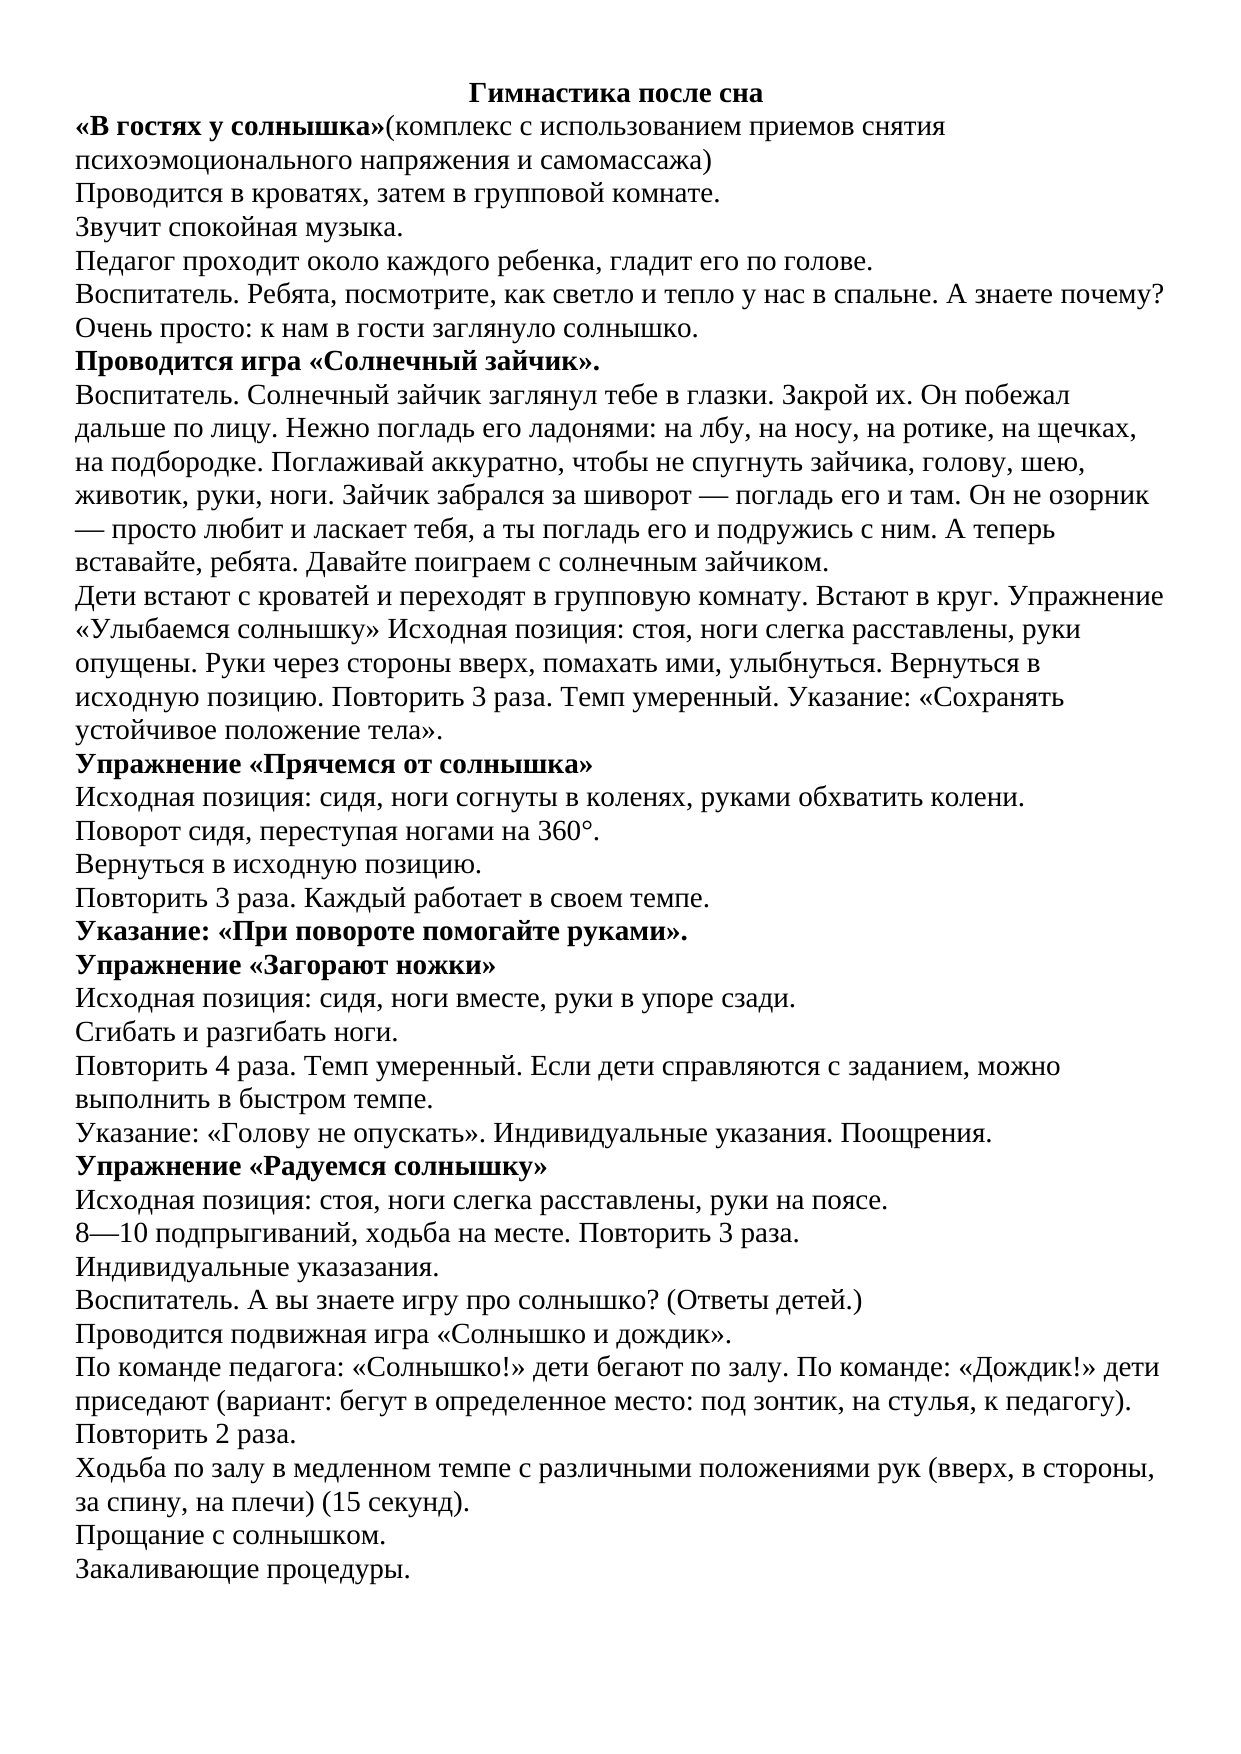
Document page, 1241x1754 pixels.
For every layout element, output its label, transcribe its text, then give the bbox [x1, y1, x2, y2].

text Проводится игра «Солнечный зайчик». [75, 343, 1165, 377]
text Вернуться в исходную позицию. [75, 846, 1165, 880]
text Прощание с солнышком. [75, 1517, 1165, 1551]
text Звучит спокойная музыка. [75, 209, 1165, 243]
text Сгибать и разгибать ноги. [75, 1014, 1165, 1048]
text Воспитатель. А вы знаете игру про солнышко? (Ответы детей.) [75, 1282, 1165, 1316]
text Педагог проходит около каждого ребенка, гладит его по голове. [75, 243, 1165, 276]
text Проводится подвижная игра «Солнышко и дождик». [75, 1316, 1165, 1349]
text Указание: «При повороте помогайте руками». [75, 913, 1165, 947]
text Указание: «Голову не опускать». Индивидуальные указания. Поощрения. [75, 1115, 1165, 1148]
text 8—10 подпрыгиваний, ходьба на месте. Повторить 3 раза. [75, 1215, 1165, 1249]
text Закаливающие процедуры. [75, 1551, 1165, 1584]
text Исходная позиция: сидя, ноги согнуты в коленях, руками обхватить колени. [75, 779, 1165, 813]
text Индивидуальные указазания. [75, 1249, 1165, 1282]
text Поворот сидя, переступая ногами на 360°. [75, 813, 1165, 846]
text Исходная позиция: стоя, ноги слегка расставлены, руки на поясе. [75, 1182, 1165, 1215]
text Упражнение «Радуемся солнышку» [75, 1148, 1165, 1182]
text Ходьба по залу в медленном темпе с различными положениями рук (вверх, в стороны, за спину, на плечи) (15 секунд). [75, 1450, 1165, 1517]
text Повторить 3 раза. Каждый работает в своем темпе. [75, 880, 1165, 913]
text Воспитатель. Ребята, посмотрите, как светло и тепло у нас в спальне. А знаете почему? Очень просто: к нам в гости заглянуло солнышко. [75, 276, 1165, 343]
text Воспитатель. Солнечный зайчик заглянул тебе в глазки. Закрой их. Он побежал дальше по лицу. Нежно погладь его ладонями: на лбу, на носу, на ротике, на щечках, на подбородке. Поглаживай аккуратно, чтобы не спугнуть зайчика, голову, шею, животик, руки, ноги. Зайчик забрался за шиворот — погладь его и там. Он не озорник — просто любит и ласкает тебя, а ты погладь его и подружись с ним. А теперь вставайте, ребята. Давайте поиграем с солнечным зайчиком. [75, 377, 1165, 578]
text Повторить 4 раза. Темп умеренный. Если дети справляются с заданием, можно выполнить в быстром темпе. [75, 1048, 1165, 1115]
text Дети встают с кроватей и переходят в групповую комнату. Встают в круг. Упражнение «Улыбаемся солнышку» Исходная позиция: стоя, ноги слегка расставлены, руки опущены. Руки через стороны вверх, помахать ими, улыбнуться. Вернуться в исходную позицию. Повторить 3 раза. Темп умеренный. Указание: «Сохранять устойчивое положение тела». [75, 578, 1165, 746]
text Упражнение «Загорают ножки» [75, 947, 1165, 981]
text Исходная позиция: сидя, ноги вместе, руки в упоре сзади. [75, 981, 1165, 1014]
text Проводится в кроватях, затем в групповой комнате. [75, 176, 1165, 209]
text Повторить 2 раза. [75, 1417, 1165, 1450]
text «В гостях у солнышка»(комплекс с использованием приемов снятия психоэмоционального напряжения и самомассажа) [75, 108, 1165, 176]
text По команде педагога: «Солнышко!» дети бегают по залу. По команде: «Дождик!» дети приседают (вариант: бегут в определенное место: под зонтик, на стулья, к педагогу). [75, 1349, 1165, 1417]
text Упражнение «Прячемся от солнышка» [75, 746, 1165, 779]
text Гимнастика после сна [75, 75, 1165, 108]
